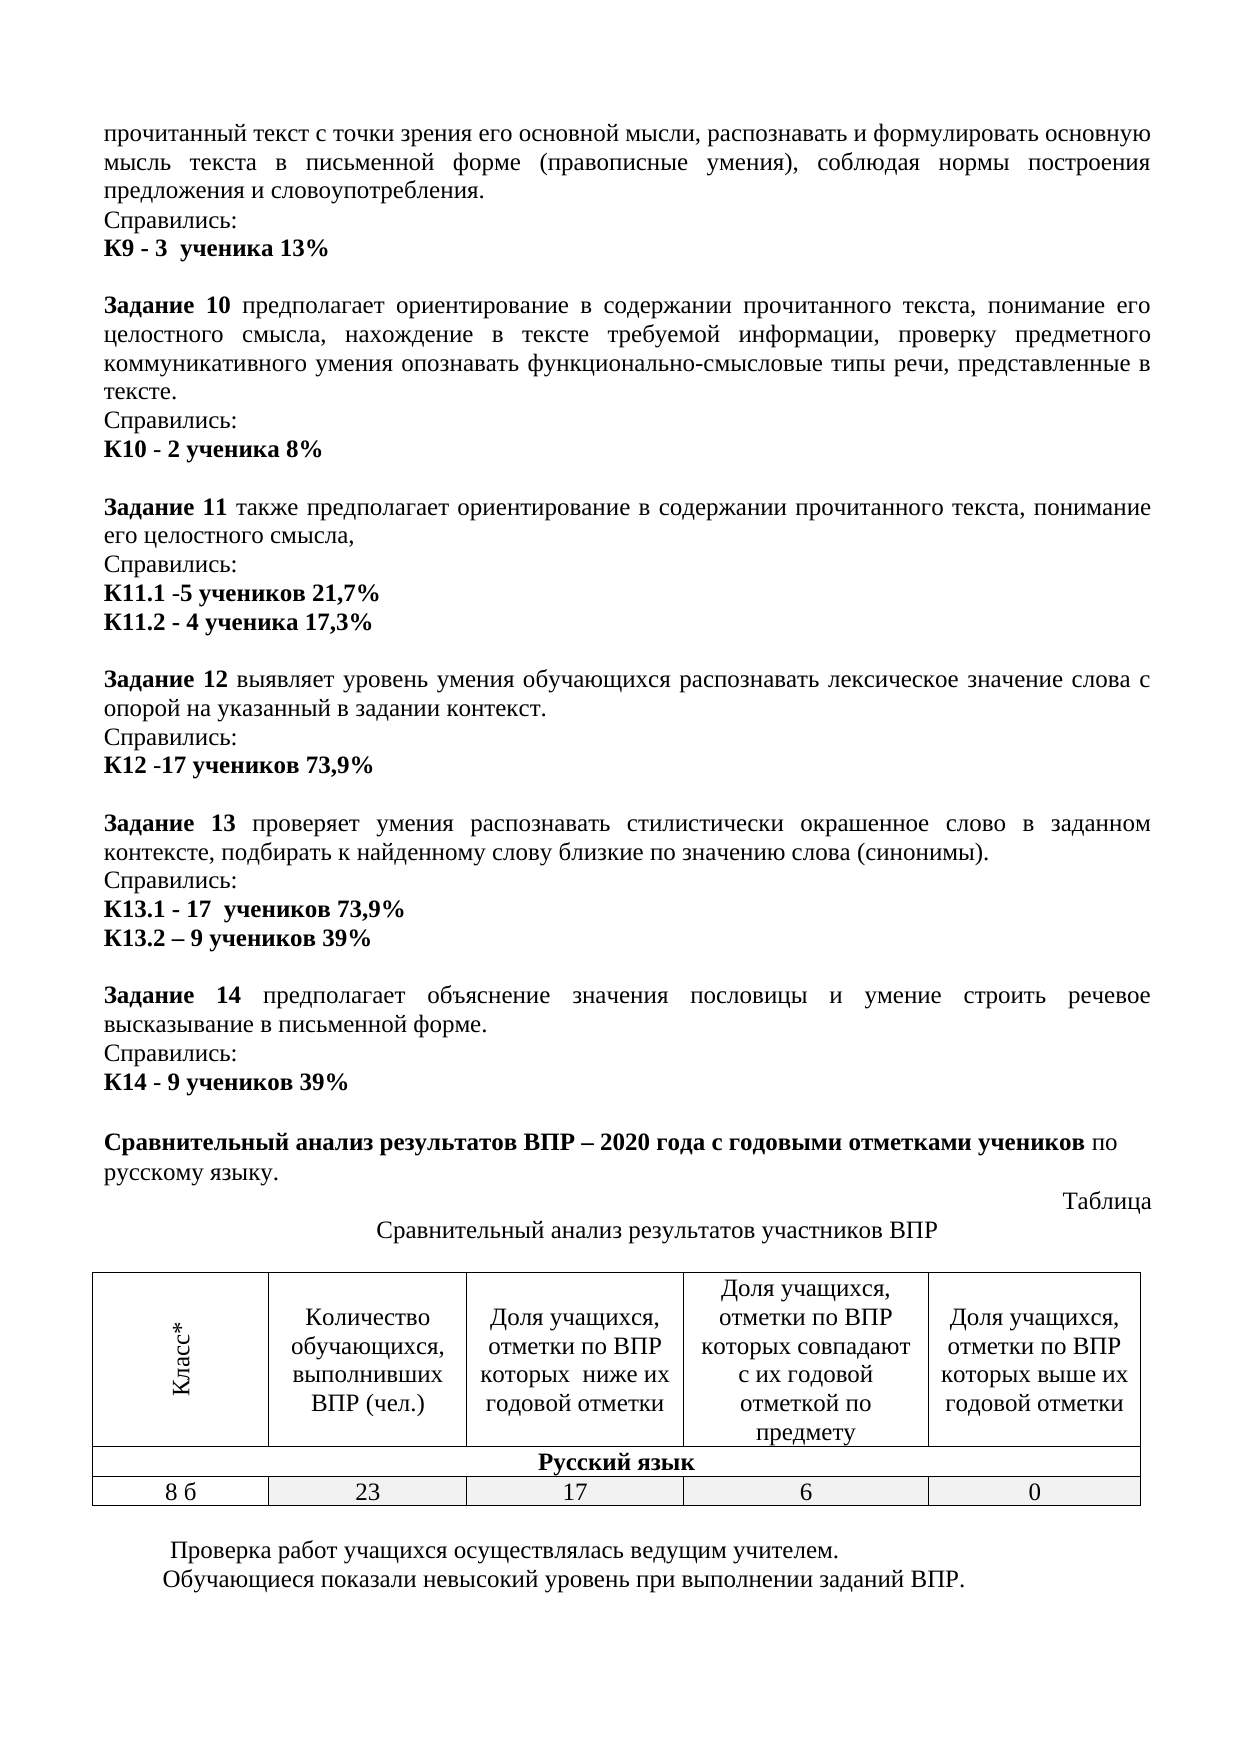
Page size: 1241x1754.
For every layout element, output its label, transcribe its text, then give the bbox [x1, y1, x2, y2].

table_header Доля учащихся, отметки по ВПР которых ниже их годовой отметки [467, 1273, 683, 1446]
table_header Количество обучающихся, выполнивших ВПР (чел.) [269, 1273, 466, 1446]
text Задание 10 предполагает ориентирование в содержании прочитанного текста, понимание его целостного смысла, нахождение в тексте требуемой информации, проверку предметного коммуникативного умения опознавать функционально-смысловые типы речи, представленные в тексте. [103, 290, 1152, 406]
text К11.2 - 4 ученика 17,3% [103, 607, 1152, 636]
text К14 - 9 учеников 39% [103, 1067, 1152, 1096]
table_header Доля учащихся, отметки по ВПР которых выше их годовой отметки [929, 1273, 1140, 1446]
text Задание 14 предполагает объяснение значения пословицы и умение строить речевое высказывание в письменной форме. [103, 981, 1152, 1038]
table_cell 17 [467, 1477, 683, 1505]
text Задание 11 также предполагает ориентирование в содержании прочитанного текста, понимание его целостного смысла, [103, 492, 1152, 549]
text К9 - 3 ученика 13% [103, 233, 1152, 262]
table_header Класс* [93, 1273, 268, 1446]
list Сравнительный анализ результатов участников ВПР [162, 1215, 1152, 1243]
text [103, 118, 1152, 205]
table_cell 0 [929, 1477, 1140, 1505]
text Задание 13 проверяет умения распознавать стилистически окрашенное слово в заданном контексте, подбирать к найденному слову близкие по значению слова (синонимы). [103, 808, 1152, 866]
text К12 -17 учеников 73,9% [103, 751, 1152, 779]
text К13.2 – 9 учеников 39% [103, 923, 1152, 952]
table_cell 23 [269, 1477, 466, 1505]
text Справились: [103, 1038, 1152, 1067]
text Обучающиеся показали невысокий уровень при выполнении заданий ВПР. [103, 1564, 1152, 1593]
text К11.1 -5 учеников 21,7% [103, 578, 1152, 607]
text Задание 12 выявляет уровень умения обучающихся распознавать лексическое значение слова с опорой на указанный в задании контекст. [103, 664, 1152, 722]
table_cell 8 б [93, 1477, 268, 1505]
table_header Доля учащихся, отметки по ВПР которых совпадают с их годовой отметкой по предмету [684, 1273, 928, 1446]
list Таблица [162, 1186, 1152, 1215]
text Справились: [103, 549, 1152, 578]
text Справились: [103, 406, 1152, 434]
text Справились: [103, 722, 1152, 751]
text К10 - 2 ученика 8% [103, 434, 1152, 463]
text Сравнительный анализ результатов ВПР – 2020 года с годовыми отметками учеников по русскому языку. [103, 1125, 1152, 1186]
table_cell 6 [684, 1477, 928, 1505]
text Проверка работ учащихся осуществлялась ведущим учителем. [103, 1535, 1152, 1564]
table_cell Русский язык [93, 1447, 1140, 1476]
text Справились: [103, 866, 1152, 894]
text Справились: [103, 205, 1152, 233]
text К13.1 - 17 учеников 73,9% [103, 894, 1152, 923]
